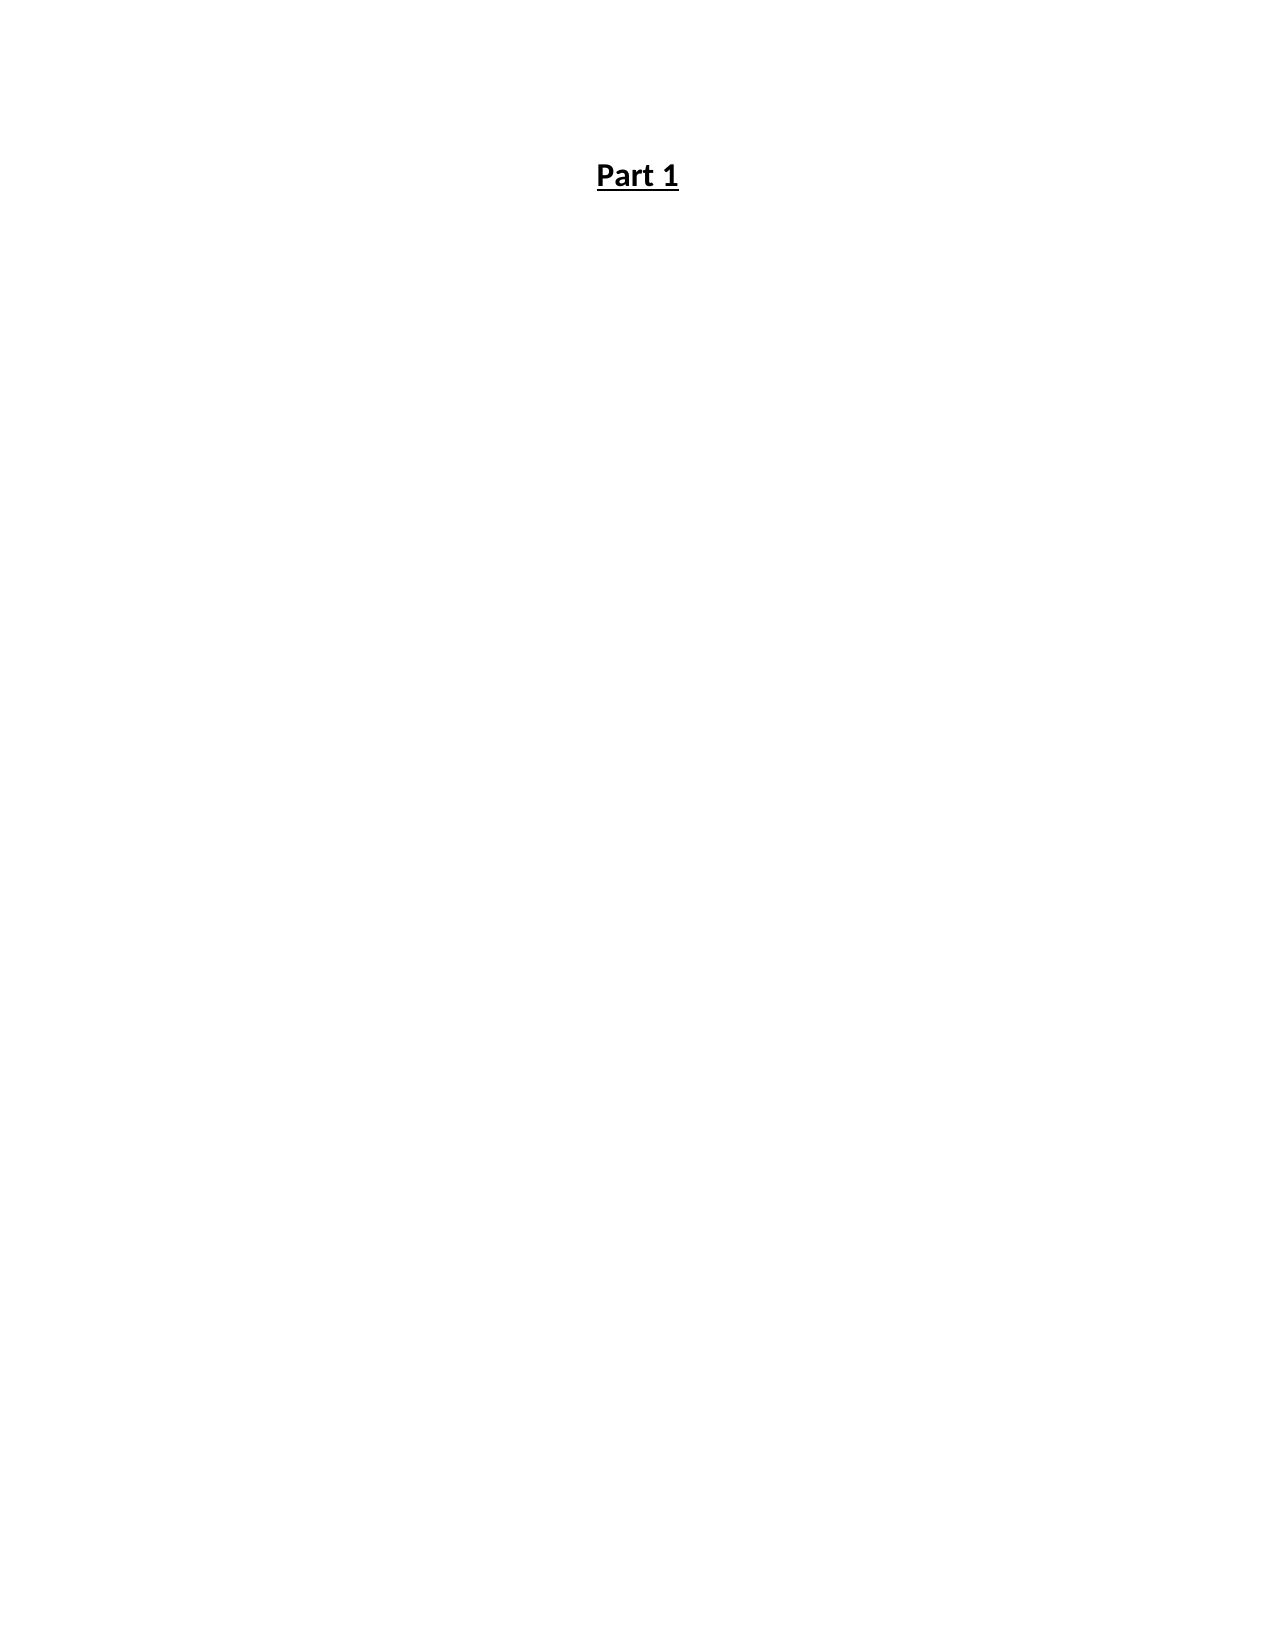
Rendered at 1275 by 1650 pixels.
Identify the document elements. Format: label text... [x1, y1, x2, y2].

subtitle Part 1 [187, 154, 1087, 195]
